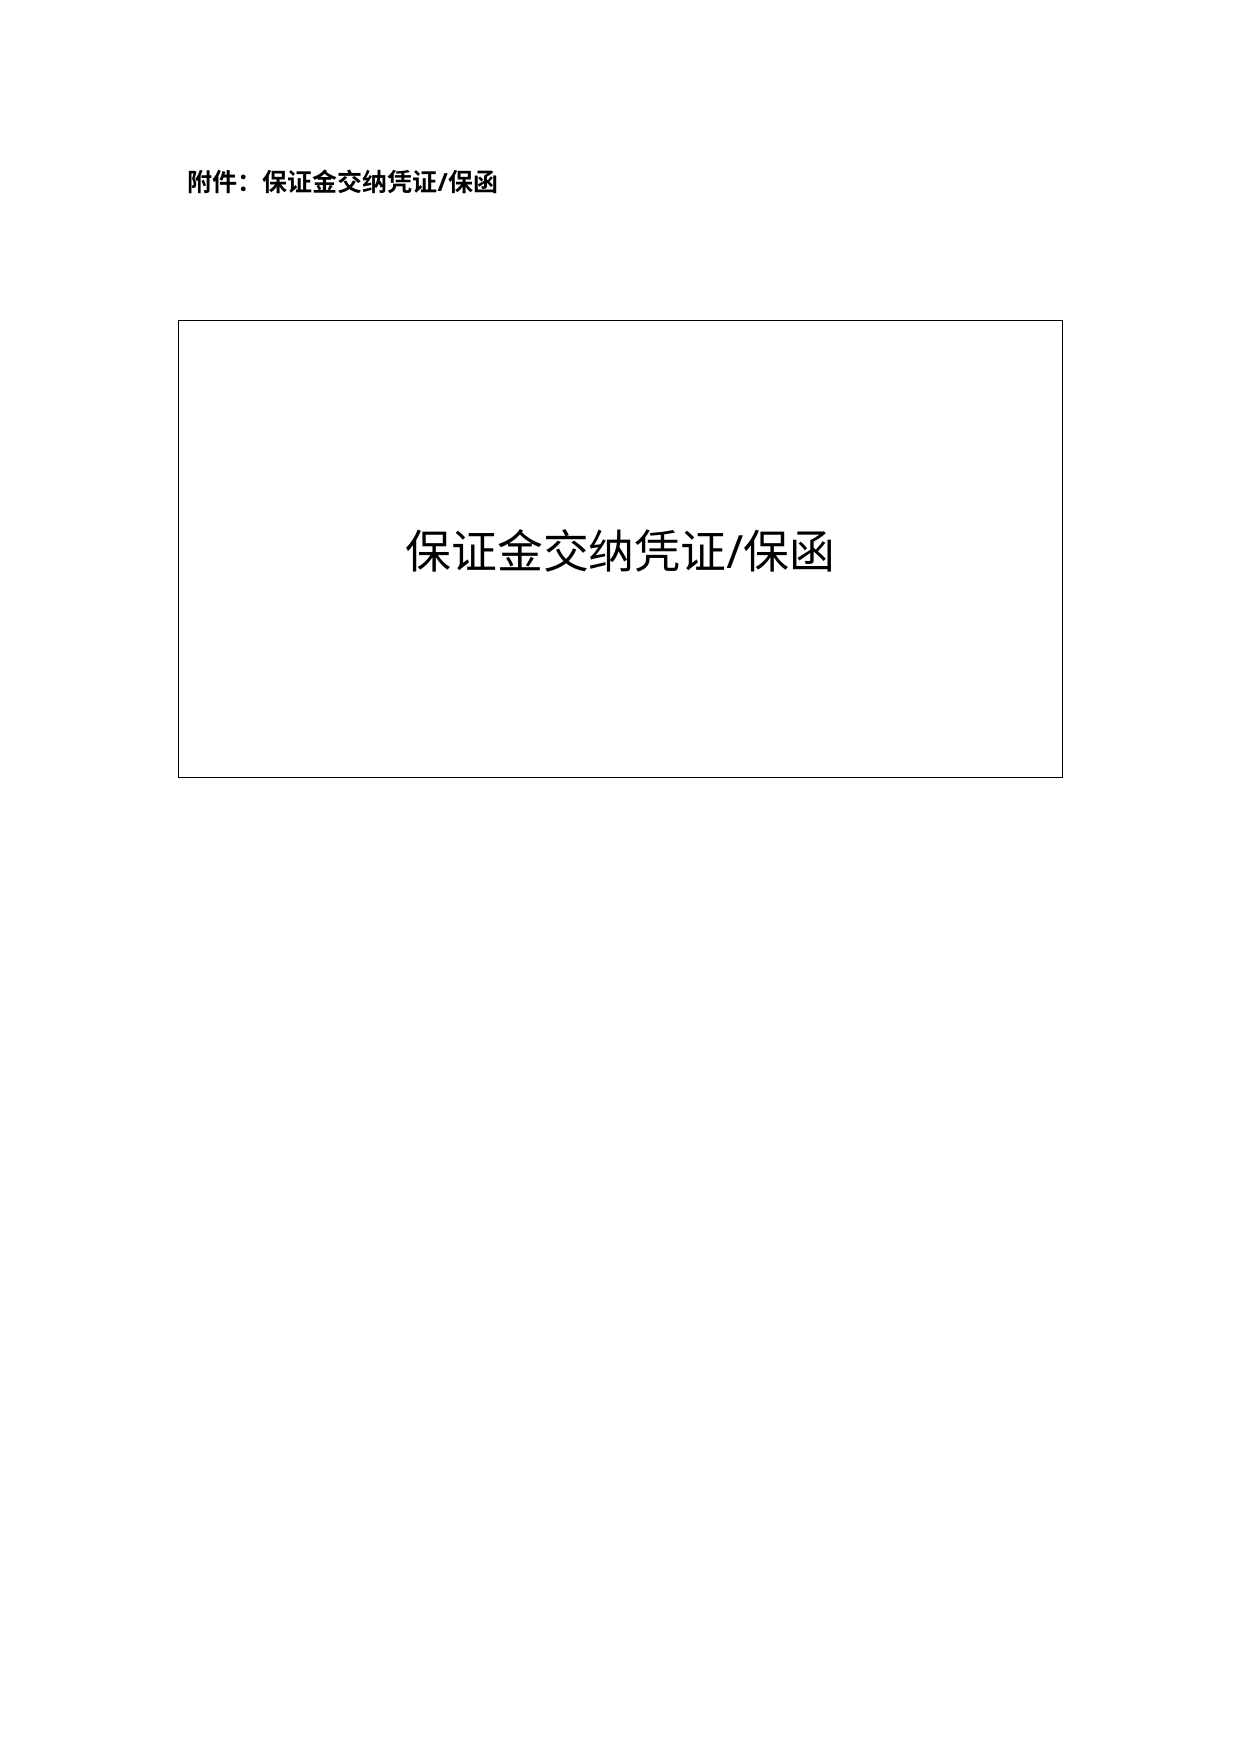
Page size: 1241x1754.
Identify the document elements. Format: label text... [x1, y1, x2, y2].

text 附件：保证金交纳凭证/保函 [187, 162, 1053, 198]
table_header 保证金交纳凭证/保函 [179, 321, 1062, 777]
